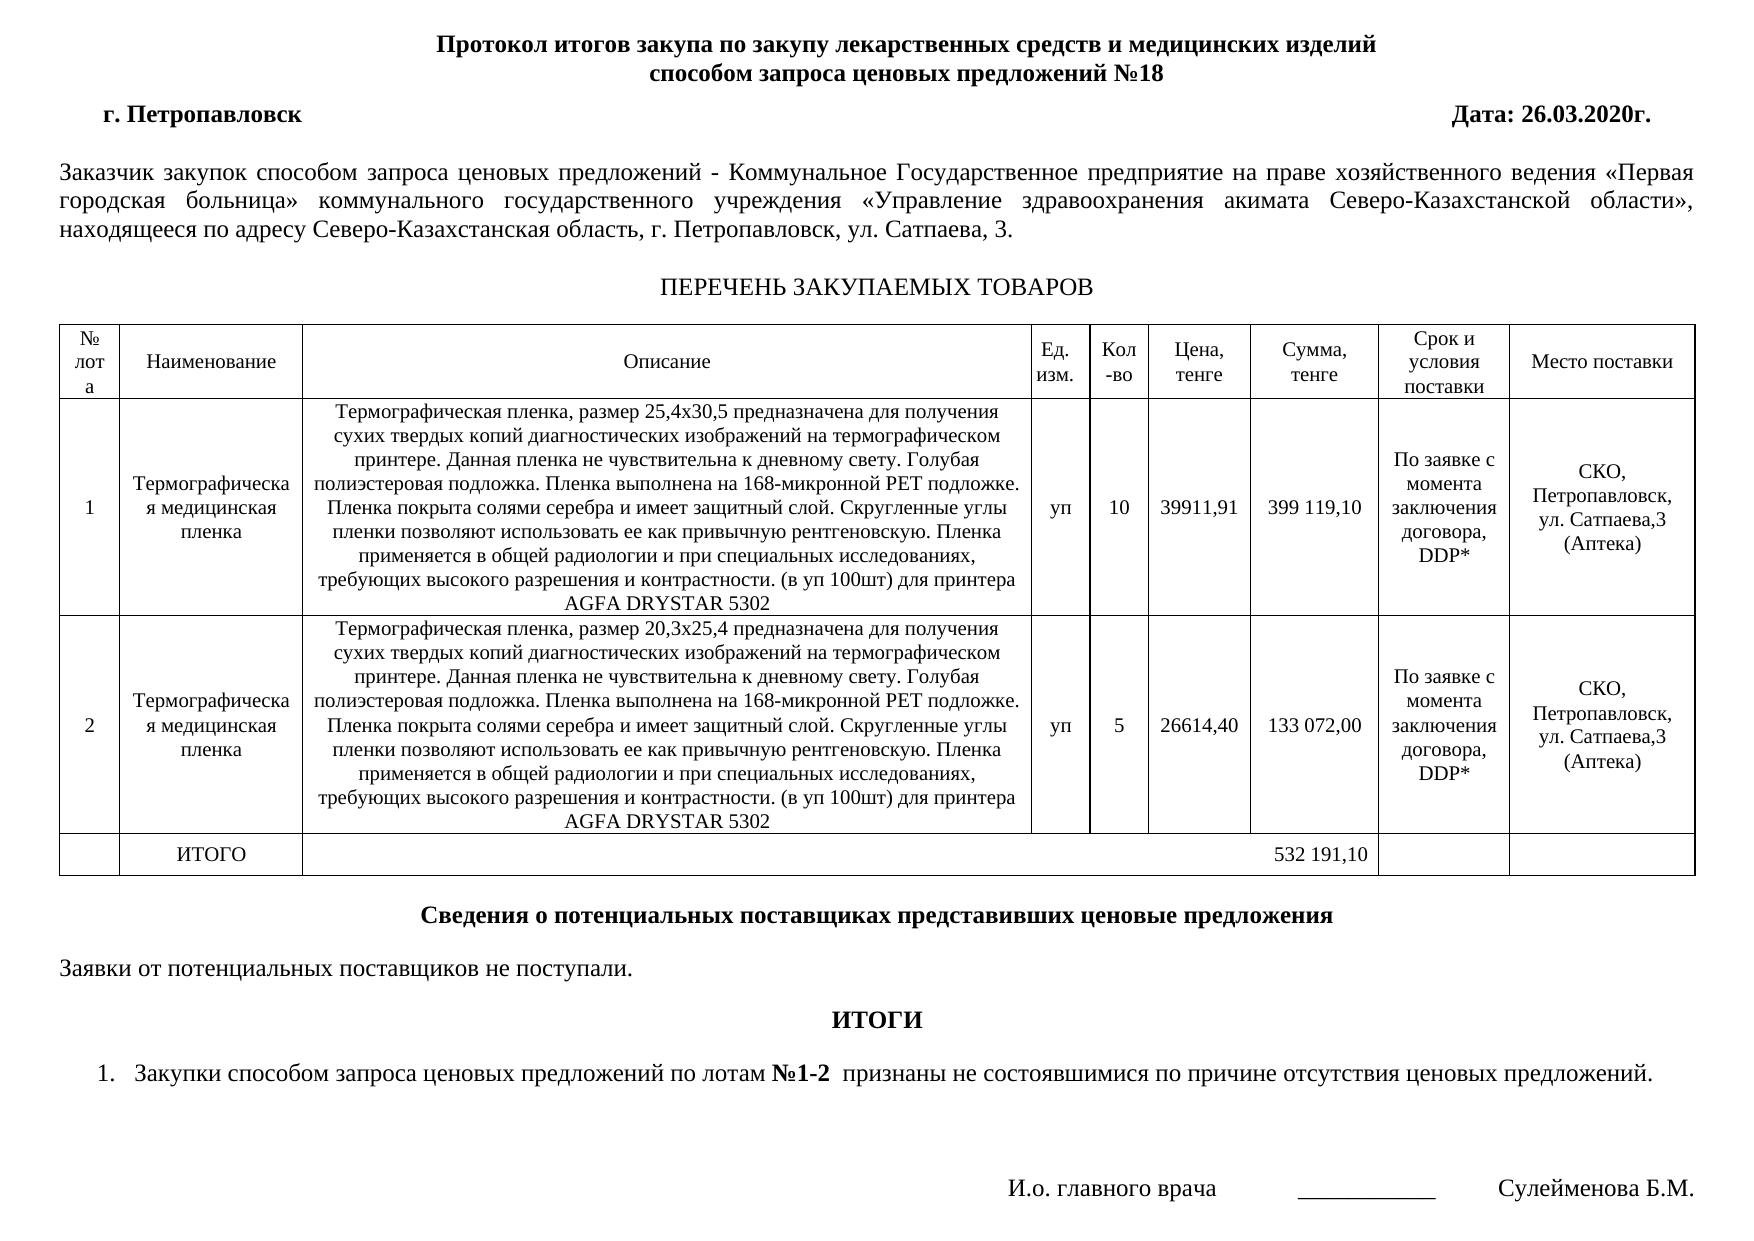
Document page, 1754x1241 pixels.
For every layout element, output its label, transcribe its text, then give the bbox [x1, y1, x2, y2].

table_header Цена, тенге [1149, 325, 1250, 398]
text ПЕРЕЧЕНЬ ЗАКУПАЕМЫХ ТОВАРОВ [59, 272, 1695, 300]
table_cell 39911,91 [1149, 399, 1250, 615]
text способом запроса ценовых предложений №18 [59, 58, 1695, 87]
table_header Место поставки [1510, 325, 1694, 398]
table_cell По заявке с момента заключения договора, DDP* [1379, 399, 1509, 615]
table_header Наименование [120, 325, 302, 398]
table_cell 2 [60, 616, 119, 833]
text Заявки от потенциальных поставщиков не поступали. [59, 953, 1695, 981]
table_cell Термографическая пленка, размер 20,3х25,4 предназначена для получения сухих твердых копий диагностических изображений на термографическом принтере. Данная пленка не чувствительна к дневному свету. Голубая полиэстеровая подложка. Пленка выполнена на 168-микронной PET подложке. Пленка покрыта солями серебра и имеет защитный слой. Скругленные углы пленки позволяют использовать ее как привычную рентгеновскую. Пленка применяется в общей радиологии и при специальных исследованиях, требующих высокого разрешения и контрастности. (в уп 100шт) для принтера AGFA DRYSTAR 5302 [303, 616, 1031, 833]
table_cell уп [1032, 616, 1089, 833]
table_cell уп [1032, 399, 1089, 615]
table_cell [1510, 834, 1694, 875]
table_cell По заявке с момента заключения договора, DDP* [1379, 616, 1509, 833]
table_cell 399 119,10 [1251, 399, 1378, 615]
text г. Петропавловск Дата: 26.03.2020г. [59, 99, 1695, 128]
table_header Ед. изм. [1032, 325, 1089, 398]
table_header Кол-во [1091, 325, 1148, 398]
table_cell 1 [60, 399, 119, 615]
table_cell [1379, 834, 1509, 875]
table_cell ИТОГО [120, 834, 302, 875]
text ИТОГИ [59, 1006, 1695, 1034]
table_cell СКО, Петропавловск, ул. Сатпаева,3 (Аптека) [1510, 616, 1694, 833]
table_cell Термографическая медицинская пленка [120, 616, 302, 833]
text Заказчик закупок способом запроса ценовых предложений - Коммунальное Государственное предприятие на праве хозяйственного ведения «Первая городская больница» коммунального государственного учреждения «Управление здравоохранения акимата Северо-Казахстанской области», находящееся по адресу Северо-Казахстанская область, г. Петропавловск, ул. Сатпаева, 3. [59, 157, 1695, 243]
table_header № лота [60, 325, 119, 398]
text И.о. главного врача ___________ Сулейменова Б.М. [59, 1173, 1695, 1202]
table_cell 532 191,10 [303, 834, 1378, 875]
table_cell 26614,40 [1149, 616, 1250, 833]
table_cell СКО, Петропавловск, ул. Сатпаева,3 (Аптека) [1510, 399, 1694, 615]
table_cell Термографическая пленка, размер 25,4х30,5 предназначена для получения сухих твердых копий диагностических изображений на термографическом принтере. Данная пленка не чувствительна к дневному свету. Голубая полиэстеровая подложка. Пленка выполнена на 168-микронной PET подложке. Пленка покрыта солями серебра и имеет защитный слой. Скругленные углы пленки позволяют использовать ее как привычную рентгеновскую. Пленка применяется в общей радиологии и при специальных исследованиях, требующих высокого разрешения и контрастности. (в уп 100шт) для принтера AGFA DRYSTAR 5302 [303, 399, 1031, 615]
table_header Срок и условия поставки [1379, 325, 1509, 398]
table_cell 133 072,00 [1251, 616, 1378, 833]
list Закупки способом запроса ценовых предложений по лотам №1-2 признаны не состоявшимися по причине отсутствия ценовых предложений. [97, 1058, 1695, 1087]
table_cell [60, 834, 119, 875]
table_cell Термографическая медицинская пленка [120, 399, 302, 615]
text Сведения о потенциальных поставщиках представивших ценовые предложения [59, 900, 1695, 929]
table_header Сумма, тенге [1251, 325, 1378, 398]
table_cell 10 [1091, 399, 1148, 615]
text Протокол итогов закупа по закупу лекарственных средств и медицинских изделий [59, 29, 1695, 58]
table_cell 5 [1091, 616, 1148, 833]
table_header Описание [303, 325, 1031, 398]
